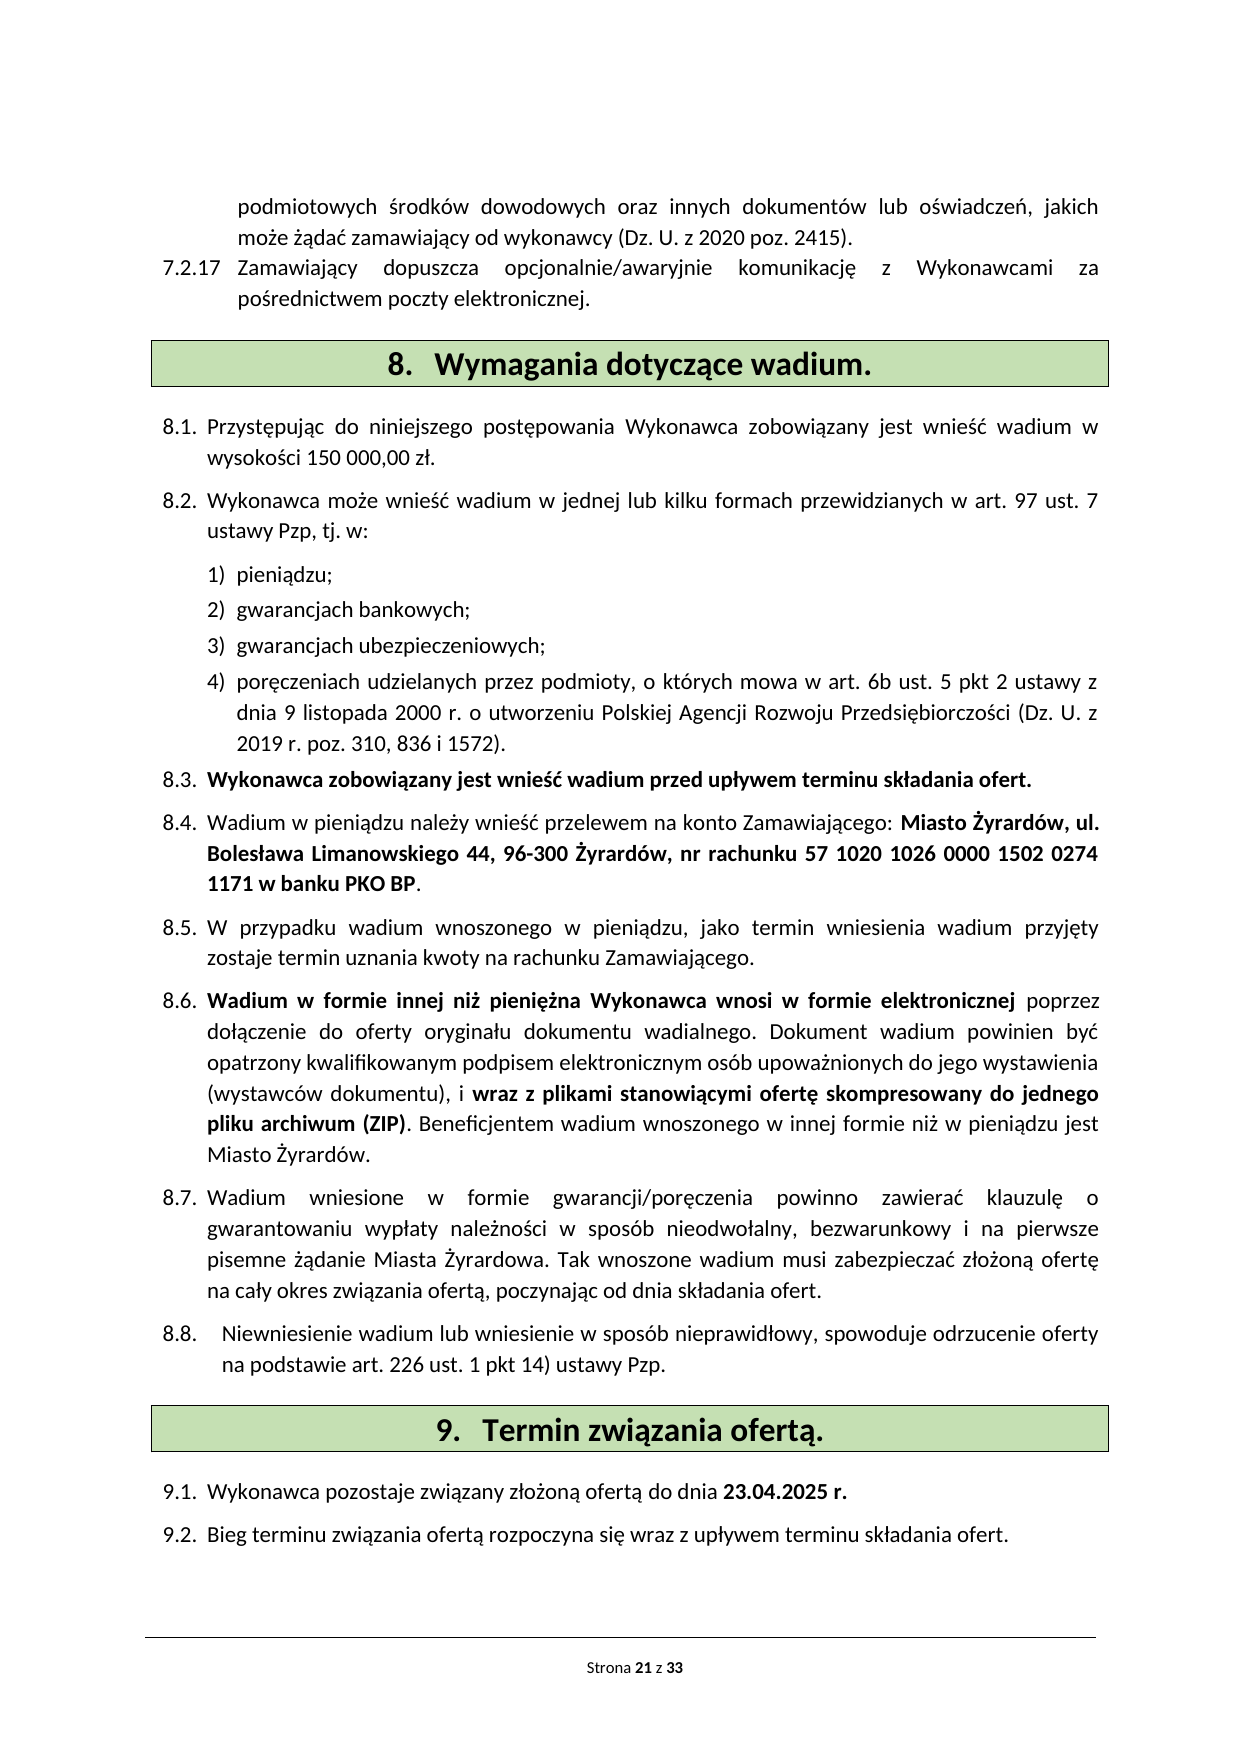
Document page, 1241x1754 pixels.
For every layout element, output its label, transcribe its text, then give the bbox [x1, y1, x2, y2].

text 3) gwarancjach ubezpieczeniowych; [207, 631, 1099, 659]
list Niewniesienie wadium lub wniesienie w sposób nieprawidłowy, spowoduje odrzucenie oferty na podstawie art. 226 ust. 1 pkt 14) ustawy Pzp. [162, 1319, 1100, 1378]
text 1) pieniądzu; [207, 560, 1099, 588]
list Wadium w pieniądzu należy wnieść przelewem na konto Zamawiającego: Miasto Żyrardów, ul. Bolesława Limanowskiego 44, 96-300 Żyrardów, nr rachunku 57 1020 1026 0000 1502 0274 1171 w banku PKO BP. [162, 808, 1100, 897]
subtitle Wymagania dotyczące wadium. [152, 341, 1108, 386]
subtitle Termin związania ofertą. [152, 1406, 1108, 1451]
list Wadium w formie innej niż pieniężna Wykonawca wnosi w formie elektronicznej poprzez dołączenie do oferty oryginału dokumentu wadialnego. Dokument wadium powinien być opatrzony kwalifikowanym podpisem elektronicznym osób upoważnionych do jego wystawienia (wystawców dokumentu), i wraz z plikami stanowiącymi ofertę skompresowany do jednego pliku archiwum (ZIP). Beneficjentem wadium wnoszonego w innej formie niż w pieniądzu jest Miasto Żyrardów. [162, 987, 1100, 1168]
list Wykonawca pozostaje związany złożoną ofertą do dnia 23.04.2025 r. [162, 1477, 1100, 1505]
text 2) gwarancjach bankowych; [207, 596, 1099, 623]
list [162, 192, 1100, 251]
text 4) poręczeniach udzielanych przez podmioty, o których mowa w art. 6b ust. 5 pkt 2 ustawy z dnia 9 listopada 2000 r. o utworzeniu Polskiej Agencji Rozwoju Przedsiębiorczości (Dz. U. z 2019 r. poz. 310, 836 i 1572). [207, 667, 1099, 757]
list Wadium wniesione w formie gwarancji/poręczenia powinno zawierać klauzulę o gwarantowaniu wypłaty należności w sposób nieodwołalny, bezwarunkowy i na pierwsze pisemne żądanie Miasta Żyrardowa. Tak wnoszone wadium musi zabezpieczać złożoną ofertę na cały okres związania ofertą, poczynając od dnia składania ofert. [162, 1183, 1100, 1304]
list Zamawiający dopuszcza opcjonalnie/awaryjnie komunikację z Wykonawcami za pośrednictwem poczty elektronicznej. [162, 253, 1100, 312]
list Wykonawca może wnieść wadium w jednej lub kilku formach przewidzianych w art. 97 ust. 7 ustawy Pzp, tj. w: [162, 486, 1100, 544]
list Przystępując do niniejszego postępowania Wykonawca zobowiązany jest wnieść wadium w wysokości 150 000,00 zł. [162, 412, 1100, 471]
list Wykonawca zobowiązany jest wnieść wadium przed upływem terminu składania ofert. [162, 765, 1100, 793]
list W przypadku wadium wnoszonego w pieniądzu, jako termin wniesienia wadium przyjęty zostaje termin uznania kwoty na rachunku Zamawiającego. [162, 913, 1100, 971]
list Bieg terminu związania ofertą rozpoczyna się wraz z upływem terminu składania ofert. [162, 1521, 1100, 1549]
